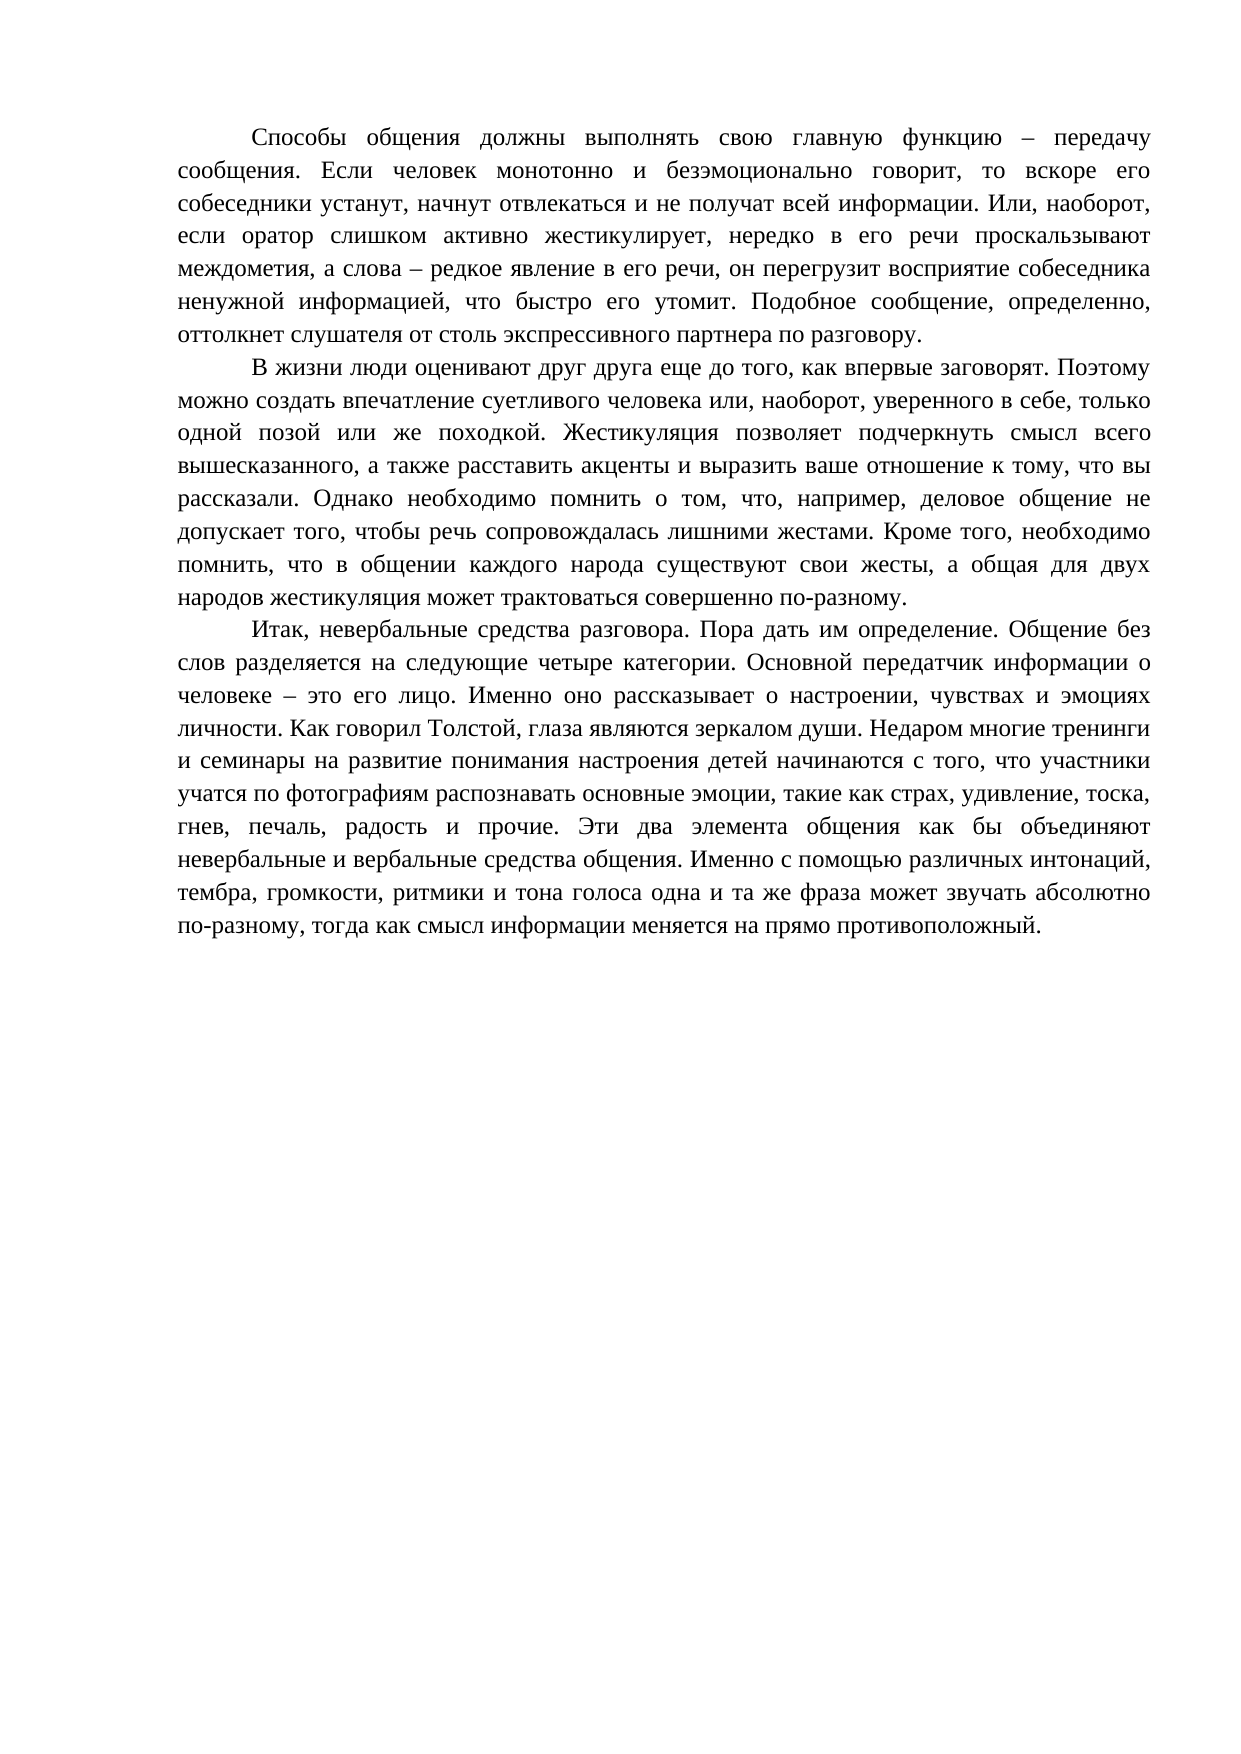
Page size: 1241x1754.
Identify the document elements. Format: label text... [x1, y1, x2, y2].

text Способы общения должны выполнять свою главную функцию – передачу сообщения. Если человек монотонно и безэмоционально говорит, то вскоре его собеседники устанут, начнут отвлекаться и не получат всей информации. Или, наоборот, если оратор слишком активно жестикулирует, нередко в его речи проскальзывают междометия, а слова – редкое явление в его речи, он перегрузит восприятие собеседника ненужной информацией, что быстро его утомит. Подобное сообщение, определенно, оттолкнет слушателя от столь экспрессивного партнера по разговору. [177, 118, 1152, 348]
text Итак, невербальные средства разговора. Пора дать им определение. Общение без слов разделяется на следующие четыре категории. Основной передатчик информации о человеке – это его лицо. Именно оно рассказывает о настроении, чувствах и эмоциях личности. Как говорил Толстой, глаза являются зеркалом души. Недаром многие тренинги и семинары на развитие понимания настроения детей начинаются с того, что участники учатся по фотографиям распознавать основные эмоции, такие как страх, удивление, тоска, гнев, печаль, радость и прочие. Эти два элемента общения как бы объединяют невербальные и вербальные средства общения. Именно с помощью различных интонаций, тембра, громкости, ритмики и тона голоса одна и та же фраза может звучать абсолютно по-разному, тогда как смысл информации меняется на прямо противоположный. [177, 610, 1152, 938]
text В жизни люди оценивают друг друга еще до того, как впервые заговорят. Поэтому можно создать впечатление суетливого человека или, наоборот, уверенного в себе, только одной позой или же походкой. Жестикуляция позволяет подчеркнуть смысл всего вышесказанного, а также расставить акценты и выразить ваше отношение к тому, что вы рассказали. Однако необходимо помнить о том, что, например, деловое общение не допускает того, чтобы речь сопровождалась лишними жестами. Кроме того, необходимо помнить, что в общении каждого народа существуют свои жесты, а общая для двух народов жестикуляция может трактоваться совершенно по-разному. [177, 348, 1152, 610]
